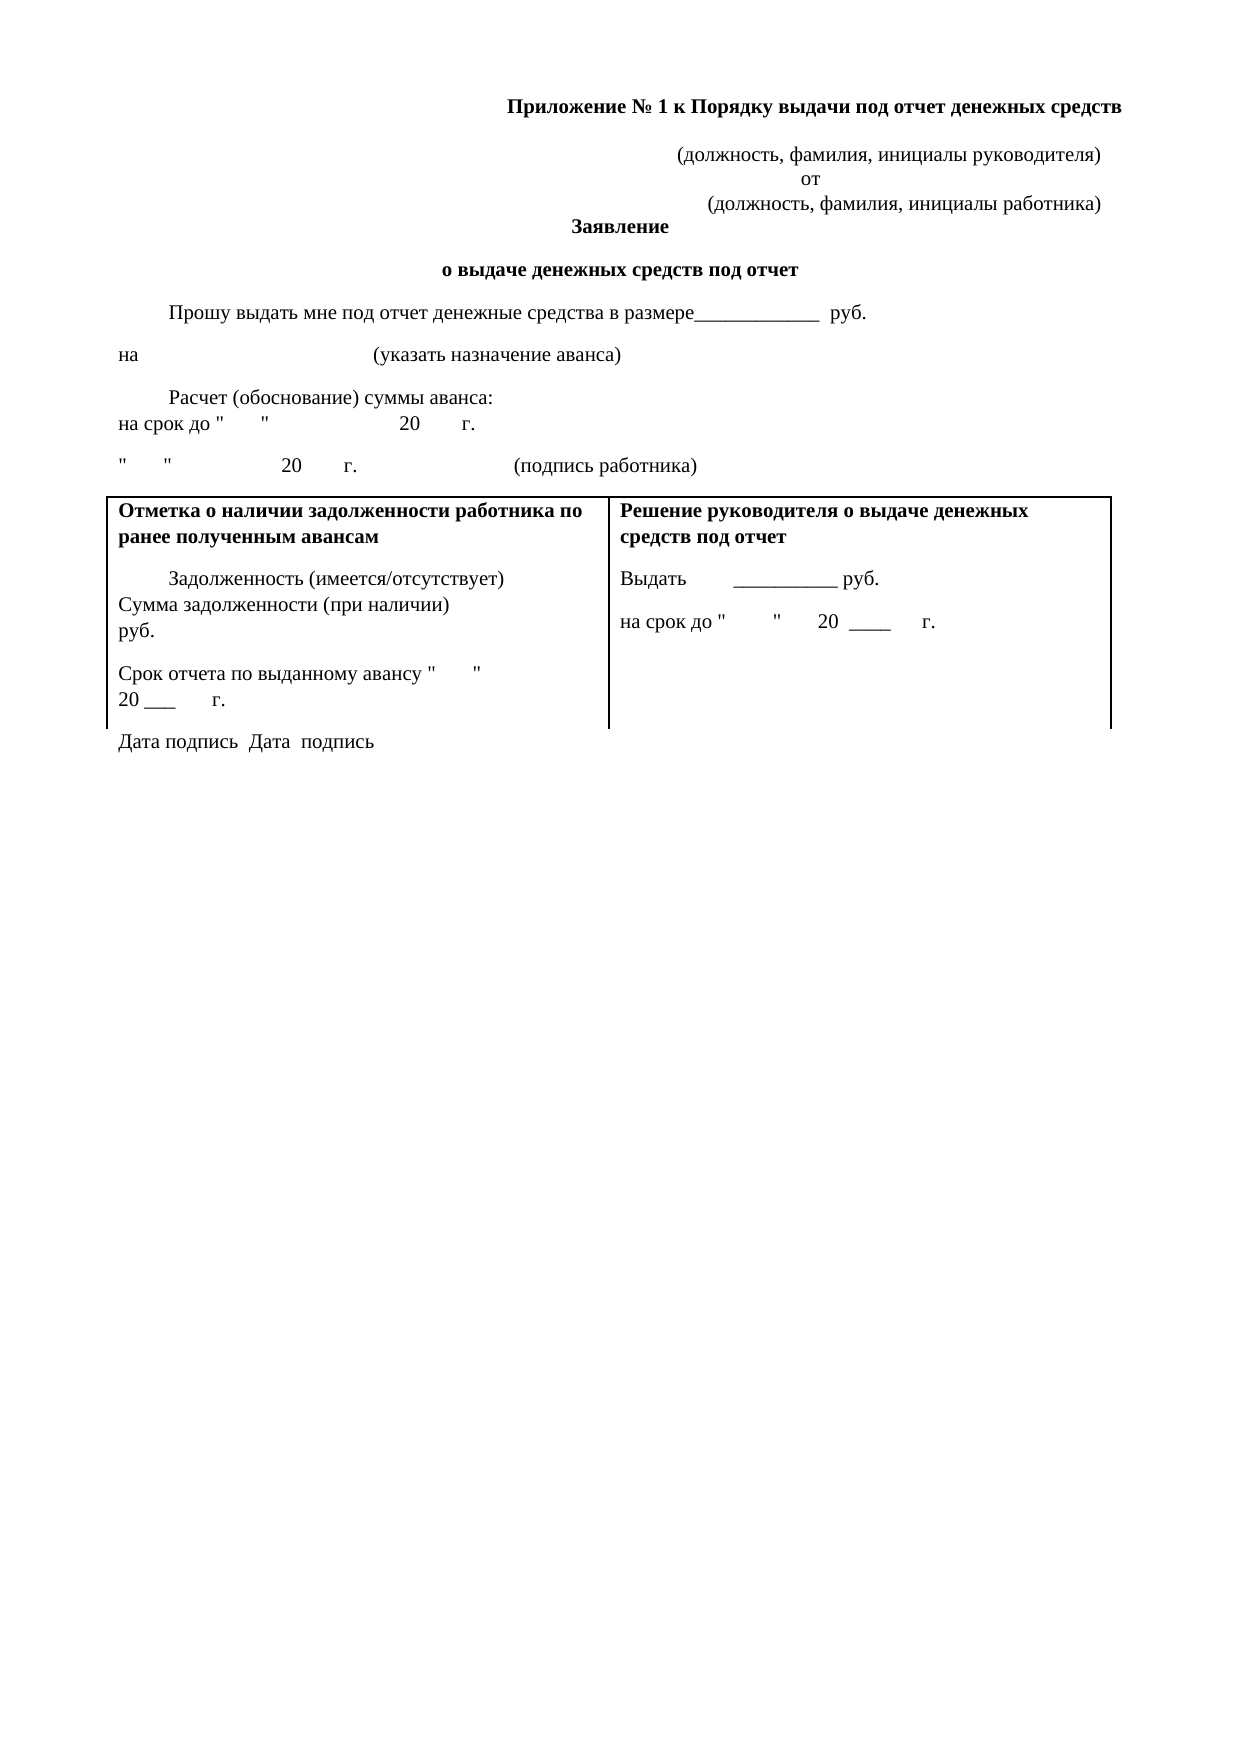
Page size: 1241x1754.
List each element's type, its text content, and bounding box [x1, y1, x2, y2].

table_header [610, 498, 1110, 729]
text Дата подпись Дата подпись [118, 729, 1122, 753]
text Приложение № 1 к Порядку выдачи под отчет денежных средств (должность, фамилия, инициалы руководителя) от (должность, фамилия, инициалы работника) [118, 94, 1122, 214]
text " " 20 г. (подпись работника) [118, 453, 1122, 477]
text на (указать назначение аванса) [118, 342, 1122, 366]
text Прошу выдать мне под отчет денежные средства в размере____________ руб. [118, 300, 1122, 324]
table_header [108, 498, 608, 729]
text Расчет (обоснование) суммы аванса: на срок до " " 20 г. [118, 385, 1122, 435]
text о выдаче денежных средств под отчет [118, 257, 1122, 281]
text Заявление [118, 214, 1122, 238]
